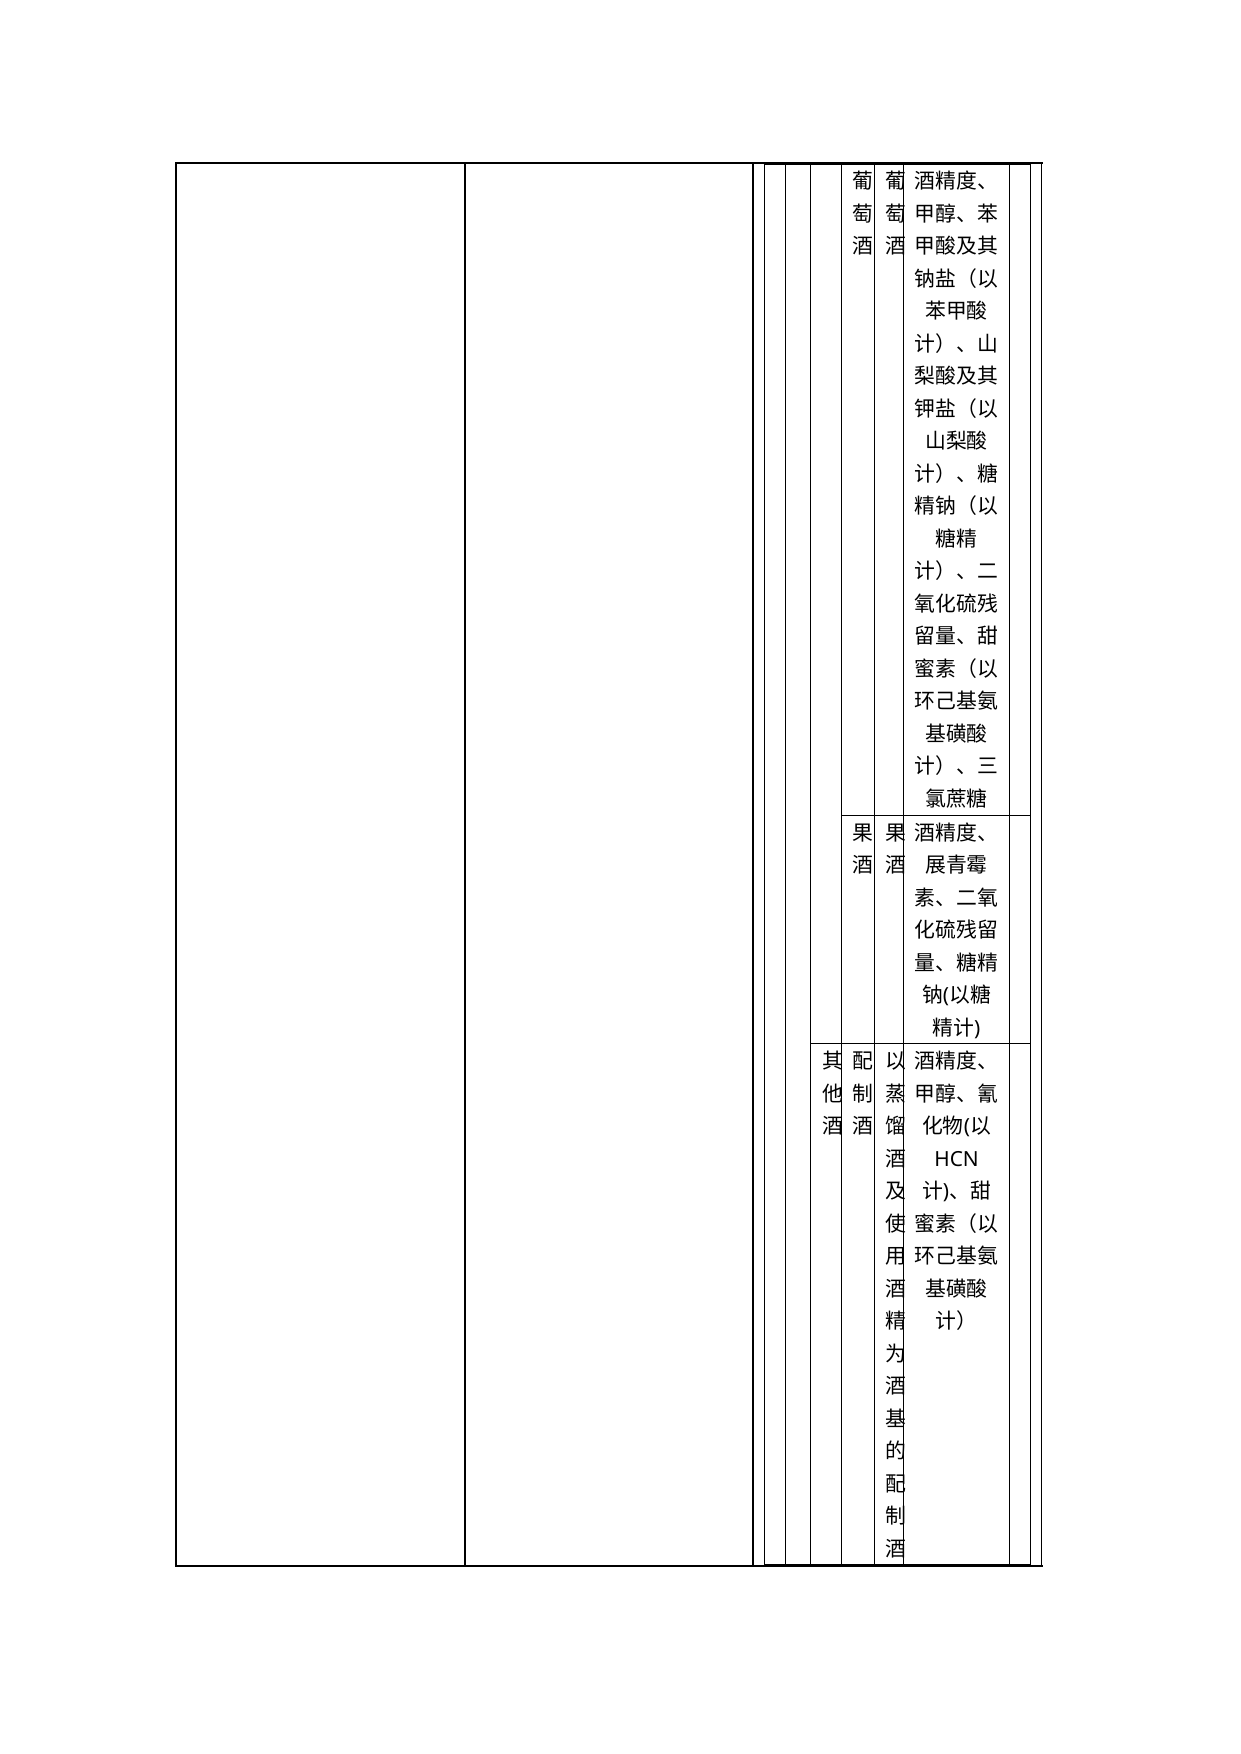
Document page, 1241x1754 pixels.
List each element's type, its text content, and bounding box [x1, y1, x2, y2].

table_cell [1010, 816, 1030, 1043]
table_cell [811, 165, 841, 1043]
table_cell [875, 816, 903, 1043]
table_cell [811, 1044, 841, 1564]
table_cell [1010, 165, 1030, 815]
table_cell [904, 165, 1009, 815]
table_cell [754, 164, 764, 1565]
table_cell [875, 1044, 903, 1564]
table_cell [466, 164, 752, 1565]
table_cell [842, 1044, 874, 1564]
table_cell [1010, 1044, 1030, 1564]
table_cell 1 [177, 164, 464, 1565]
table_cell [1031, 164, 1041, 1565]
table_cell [786, 165, 810, 1564]
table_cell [904, 1044, 1009, 1564]
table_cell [842, 165, 874, 815]
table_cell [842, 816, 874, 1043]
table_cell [875, 165, 903, 815]
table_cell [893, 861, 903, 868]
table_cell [765, 165, 785, 1564]
